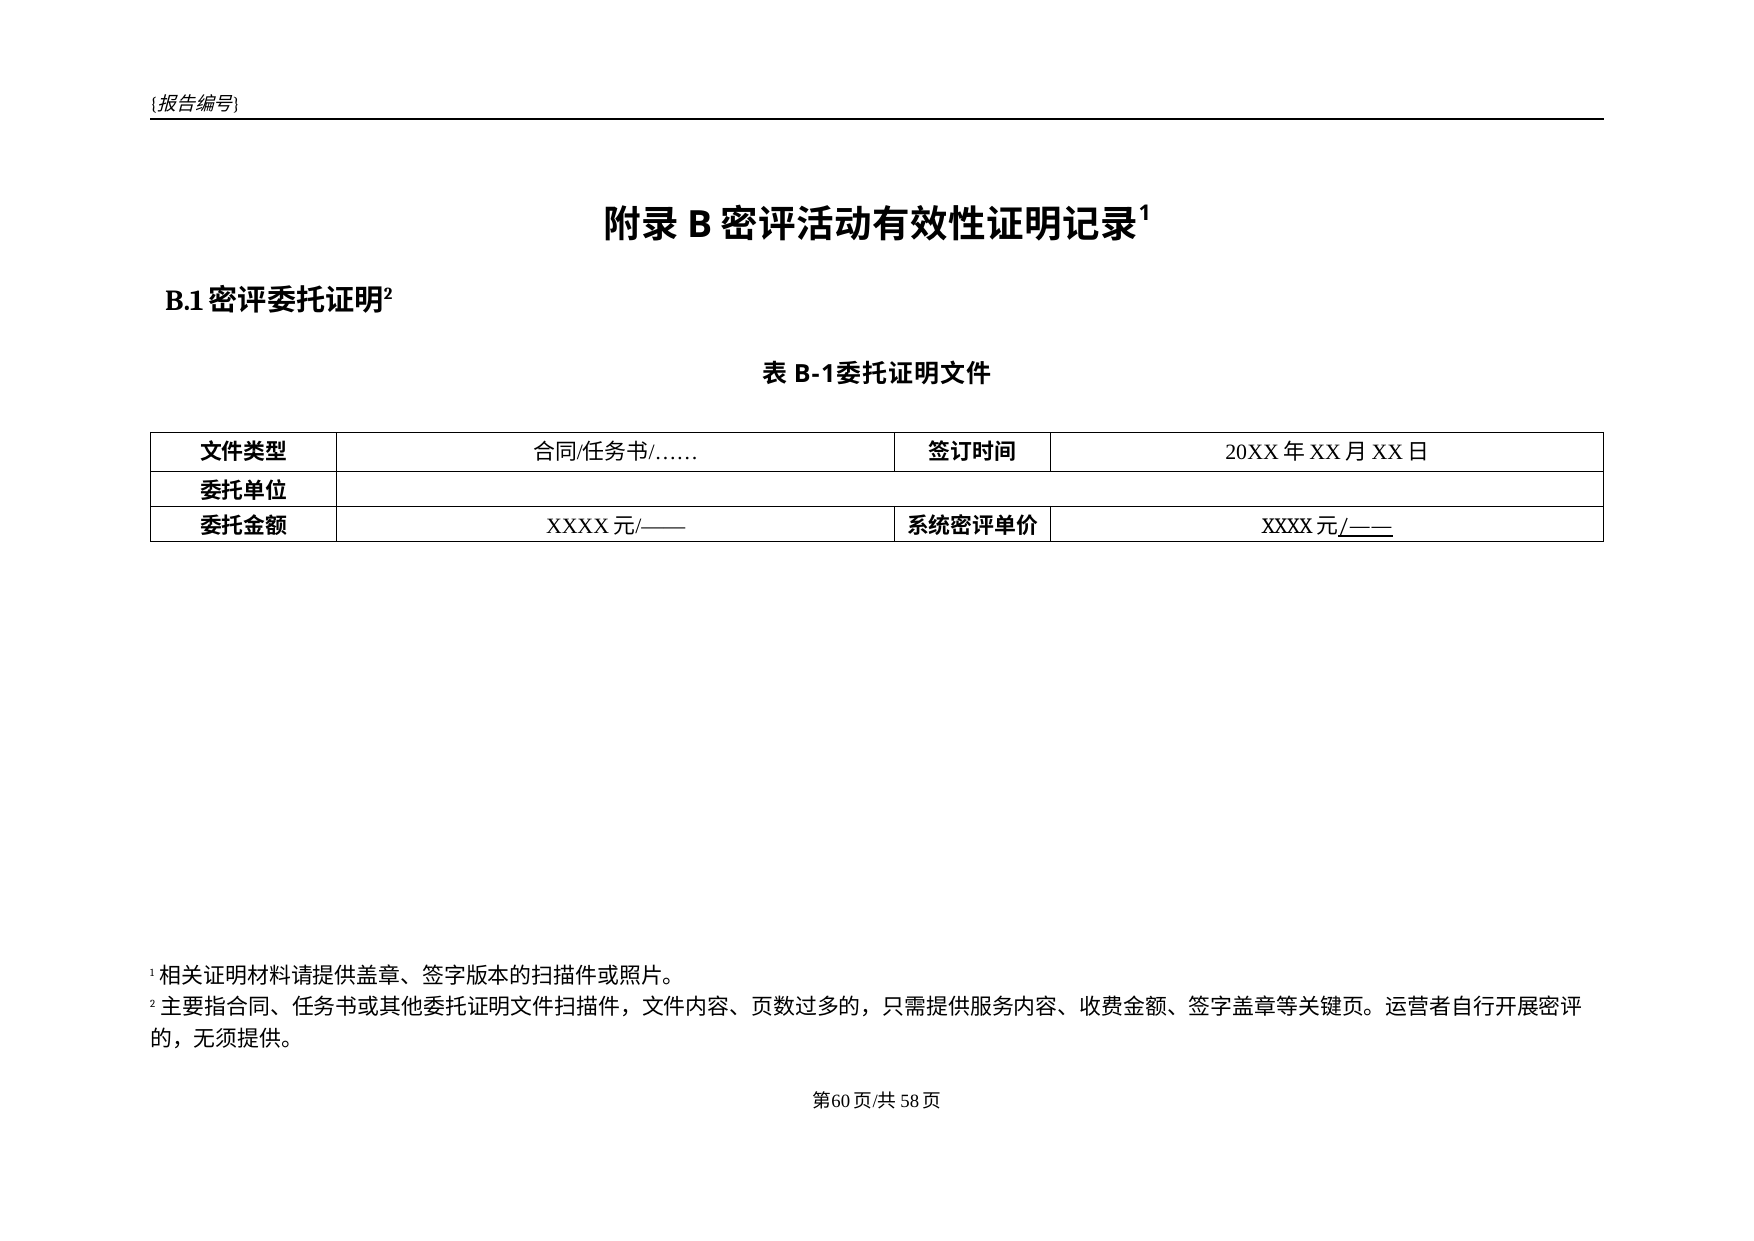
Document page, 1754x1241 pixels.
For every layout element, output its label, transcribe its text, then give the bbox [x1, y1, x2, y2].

text 表B-1委托证明文件 [150, 338, 1604, 406]
subtitle 密评委托证明 [165, 263, 1604, 331]
table_header 文件类型 [151, 433, 336, 471]
table_header 合同/任务书/…… [337, 433, 894, 471]
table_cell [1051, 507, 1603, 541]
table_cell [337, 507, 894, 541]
subtitle 附录B密评活动有效性证明记录 [150, 187, 1604, 255]
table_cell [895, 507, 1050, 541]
table_cell [337, 472, 1603, 506]
table_cell 委托单位 [151, 472, 336, 506]
table_header 签订时间 [895, 433, 1050, 471]
table_header 20XX年XX月XX日 [1051, 433, 1603, 471]
table_cell 委托金额 [151, 507, 336, 541]
